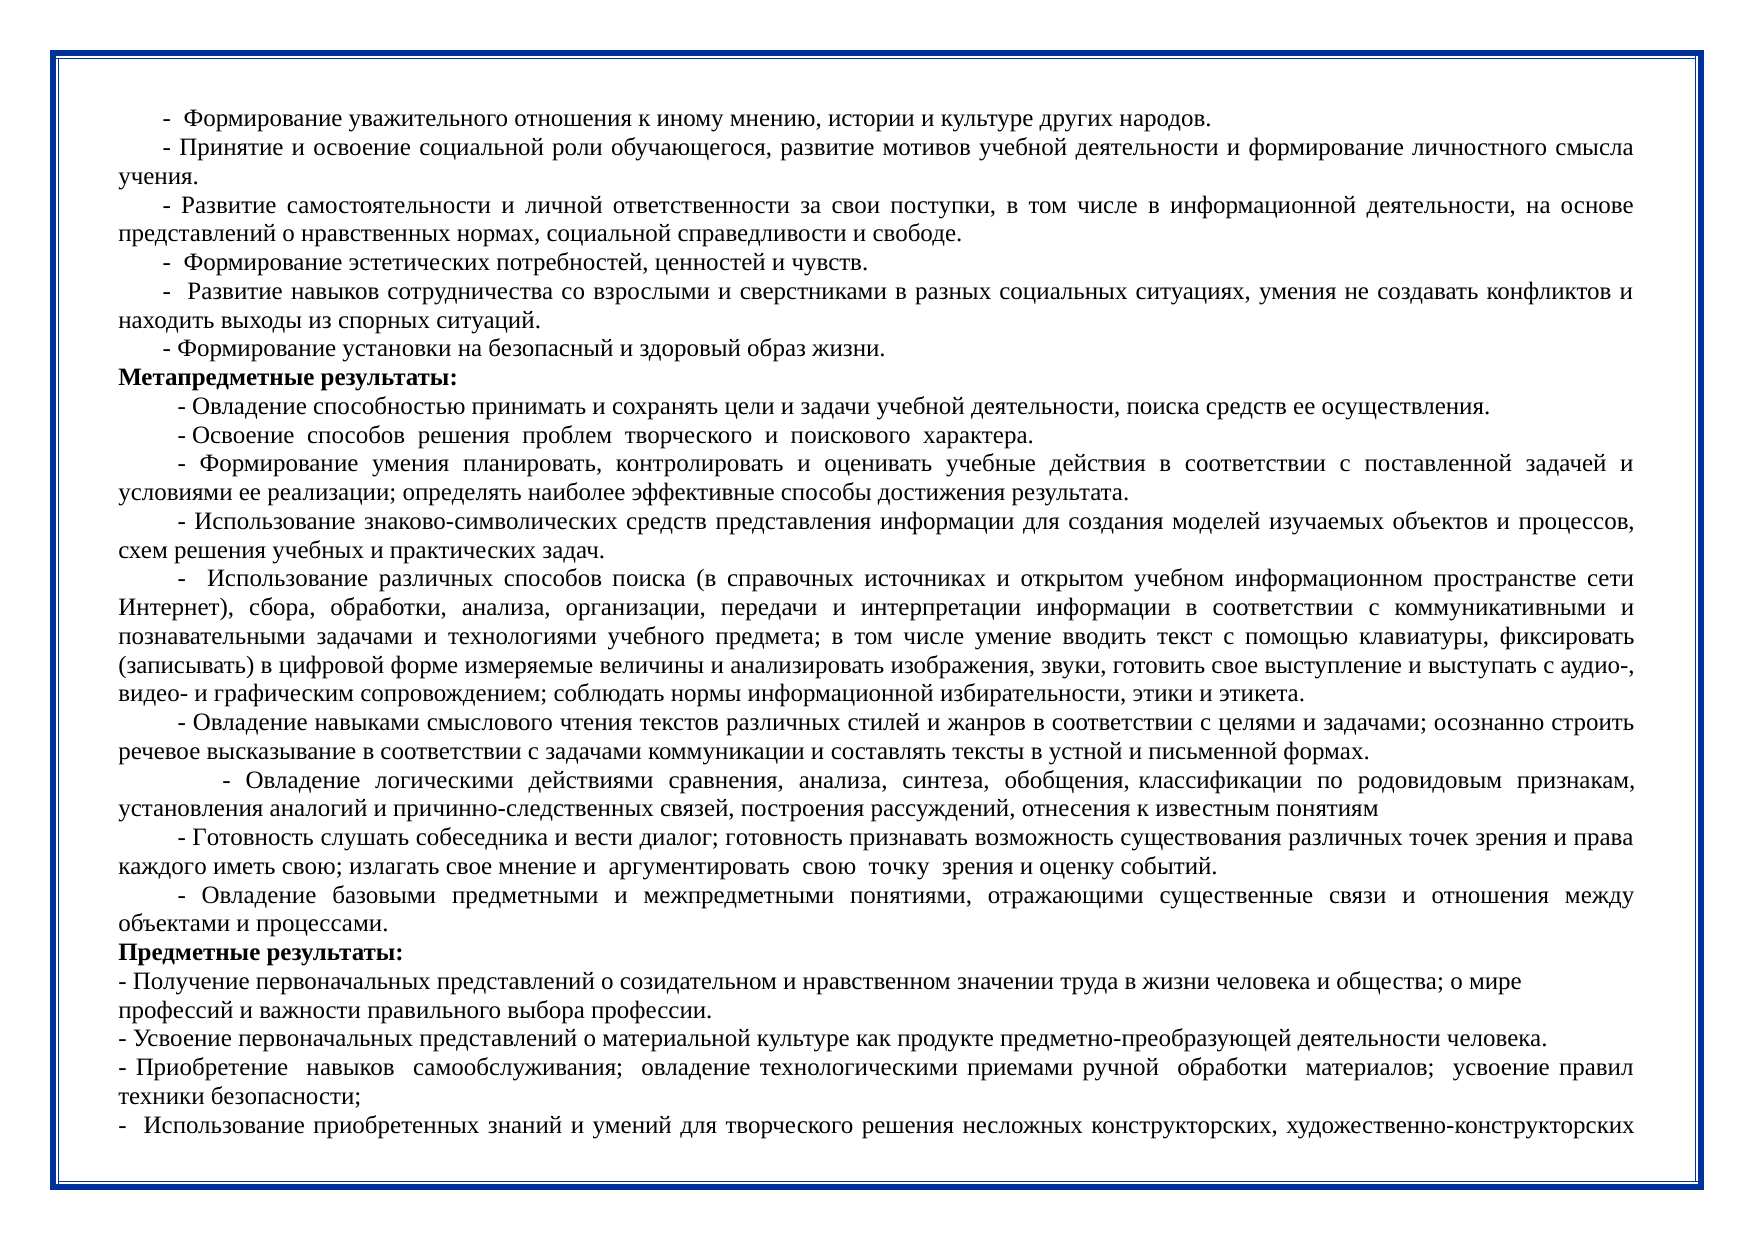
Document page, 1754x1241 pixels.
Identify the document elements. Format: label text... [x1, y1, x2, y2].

text - Получение первоначальных представлений о созидательном и нравственном значении труда в жизни человека и общества; о мире профессий и важности правильного выбора профессии. [118, 966, 1636, 1023]
text - Формирование установки на безопасный и здоровый образ жизни. [118, 333, 1636, 362]
text Предметные результаты: [118, 937, 1636, 966]
text - Принятие и освоение социальной роли обучающегося, развитие мотивов учебной деятельности и формирование личностного смысла учения. [118, 132, 1636, 190]
text - Овладение способностью принимать и сохранять цели и задачи учебной деятельности, поиска средств ее осуществления. [118, 391, 1636, 420]
text - Формирование уважительного отношения к иному мнению, истории и культуре других народов. [118, 103, 1636, 132]
text - Использование различных способов поиска (в справочных источниках и открытом учебном информационном пространстве сети Интернет), сбора, обработки, анализа, организации, передачи и интерпретации информации в соответствии с коммуникативными и познавательными задачами и технологиями учебного предмета; в том числе умение вводить текст с помощью клавиатуры, фиксировать (записывать) в цифровой форме измеряемые величины и анализировать изображения, звуки, готовить свое выступление и выступать с аудио-, видео- и графическим сопровождением; соблюдать нормы информационной избирательности, этики и этикета. [118, 563, 1636, 707]
text Метапредметные результаты: [118, 362, 1636, 391]
text - Развитие самостоятельности и личной ответственности за свои поступки, в том числе в информационной деятельности, на основе представлений о нравственных нормах, социальной справедливости и свободе. [118, 190, 1636, 247]
text - Овладение логическими действиями сравнения, анализа, синтеза, обобщения, классификации по родовидовым признакам, установления аналогий и причинно-следственных связей, построения рассуждений, отнесения к известным понятиям [118, 765, 1636, 822]
text - Развитие навыков сотрудничества со взрослыми и сверстниками в разных социальных ситуациях, умения не создавать конфликтов и находить выходы из спорных ситуаций. [118, 276, 1636, 333]
text - Приобретение навыков самообслуживания; овладение технологическими приемами ручной обработки материалов; усвоение правил техники безопасности; [118, 1052, 1636, 1110]
text - Овладение навыками смыслового чтения текстов различных стилей и жанров в соответствии с целями и задачами; осознанно строить речевое высказывание в соответствии с задачами коммуникации и составлять тексты в устной и письменной формах. [118, 707, 1636, 765]
text - Овладение базовыми предметными и межпредметными понятиями, отражающими существенные связи и отношения между объектами и процессами. [118, 880, 1636, 937]
text - Готовность слушать собеседника и вести диалог; готовность признавать возможность существования различных точек зрения и права каждого иметь свою; излагать свое мнение и аргументировать свою точку зрения и оценку событий. [118, 822, 1636, 880]
text - Формирование эстетических потребностей, ценностей и чувств. [118, 247, 1636, 276]
text - Усвоение первоначальных представлений о материальной культуре как продукте предметно-преобразующей деятельности человека. [118, 1023, 1636, 1052]
text - Освоение способов решения проблем творческого и поискового характера. [118, 420, 1636, 448]
text - Формирование умения планировать, контролировать и оценивать учебные действия в соответствии с поставленной задачей и условиями ее реализации; определять наиболее эффективные способы достижения результата. [118, 448, 1636, 506]
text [118, 1110, 1636, 1138]
text - Использование знаково-символических средств представления информации для создания моделей изучаемых объектов и процессов, схем решения учебных и практических задач. [118, 506, 1636, 563]
